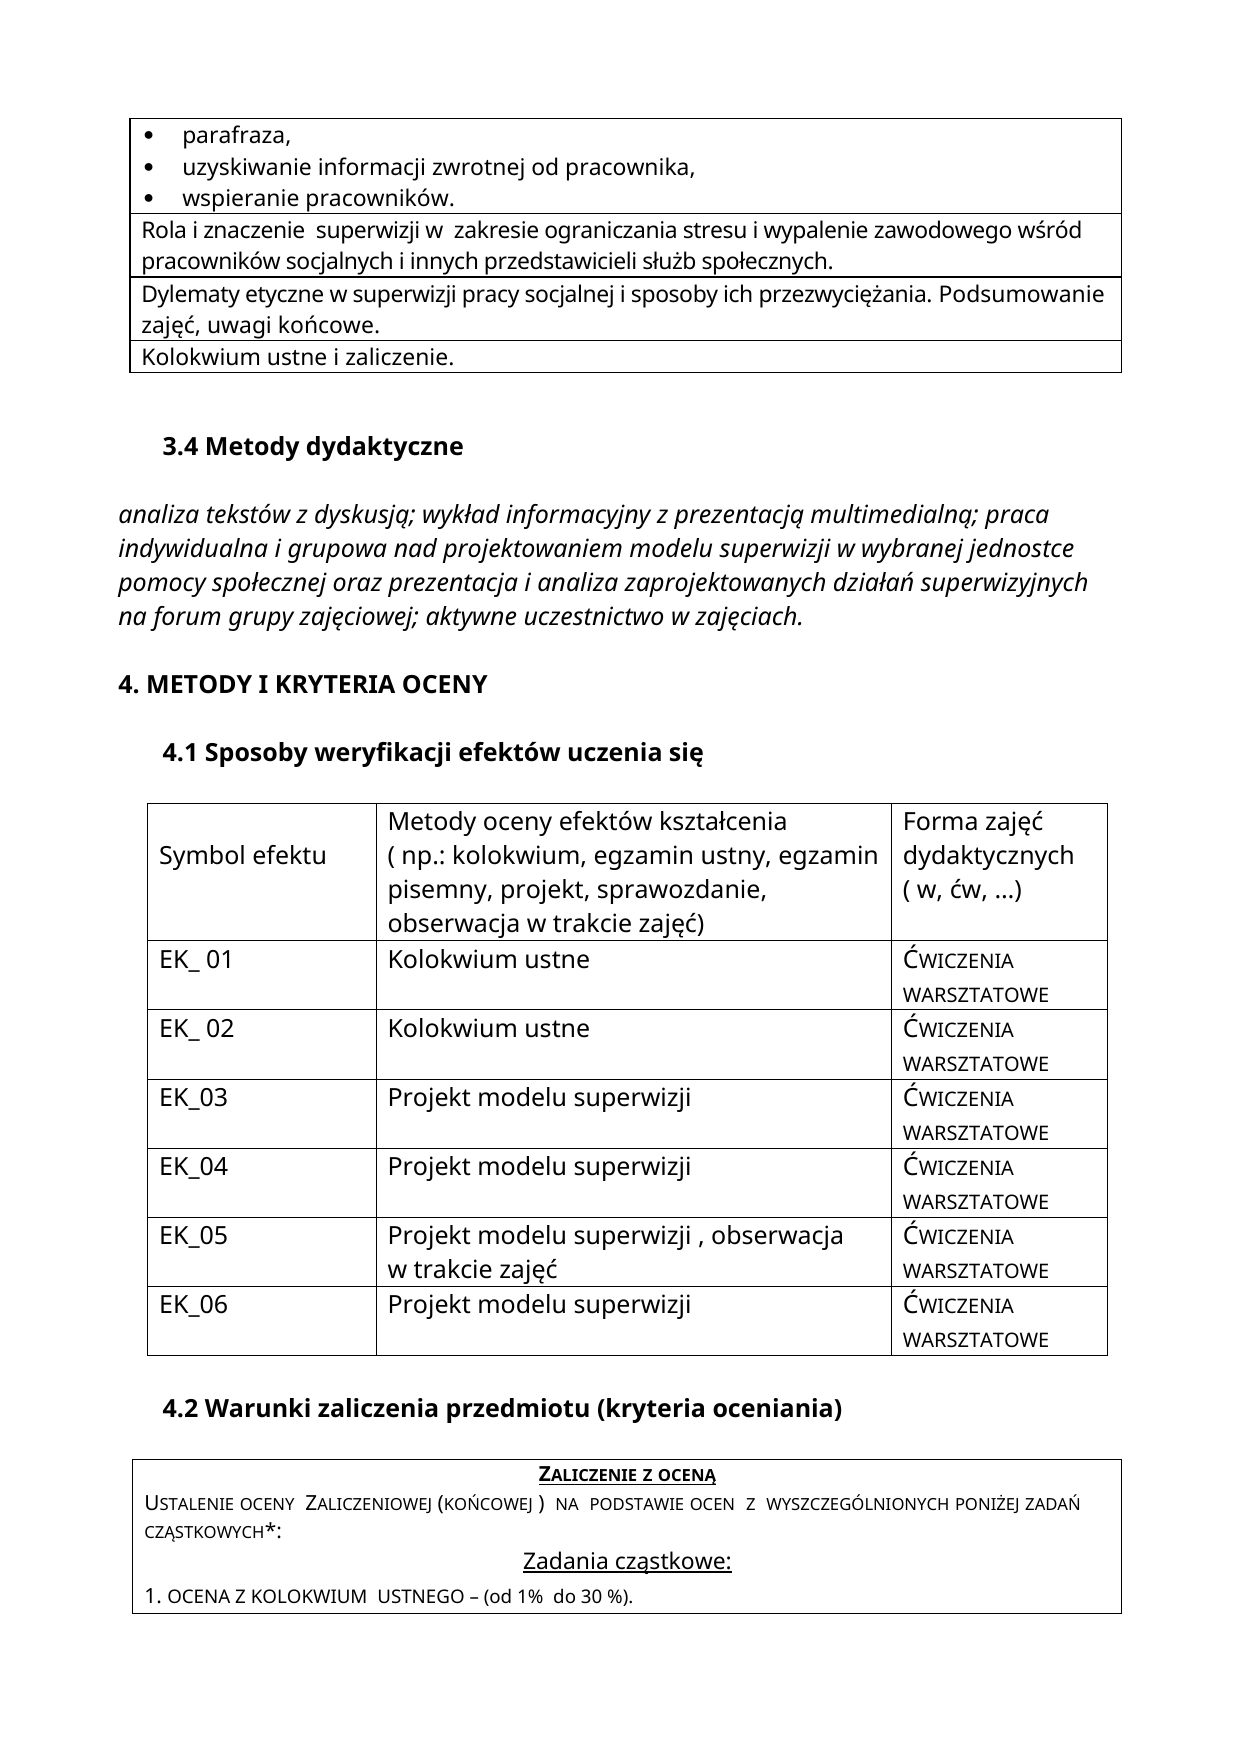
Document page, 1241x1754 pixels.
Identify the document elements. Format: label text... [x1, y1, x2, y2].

table_cell Ćwiczenia warsztatowe [892, 1149, 1107, 1217]
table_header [133, 1460, 1121, 1613]
table_cell Projekt modelu superwizji [377, 1287, 891, 1355]
table_cell Rola i znaczenie superwizji w zakresie ograniczania stresu i wypalenie zawodowego wśród pracowników socjalnych i innych przedstawicieli służb społecznych. [131, 214, 1121, 276]
table_cell EK_06 [148, 1287, 376, 1355]
text analiza tekstów z dyskusją; wykład informacyjny z prezentacją multimedialną; praca indywidualna i grupowa nad projektowaniem modelu superwizji w wybranej jednostce pomocy społecznej oraz prezentacja i analiza zaprojektowanych działań superwizyjnych na forum grupy zajęciowej; aktywne uczestnictwo w zajęciach. [118, 496, 1122, 633]
text 4. METODY I KRYTERIA OCENY [118, 667, 1122, 701]
table_cell EK_03 [148, 1080, 376, 1148]
text 3.4 Metody dydaktyczne [162, 428, 1122, 462]
table_cell Ćwiczenia warsztatowe [892, 1080, 1107, 1148]
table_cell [131, 119, 1121, 213]
table_header Metody oceny efektów kształcenia ( np.: kolokwium, egzamin ustny, egzamin pisemny, projekt, sprawozdanie, obserwacja w trakcie zajęć) [377, 804, 891, 940]
text 4.1 Sposoby weryfikacji efektów uczenia się [162, 735, 1122, 769]
table_cell Ćwiczenia warsztatowe [892, 941, 1107, 1009]
table_cell Projekt modelu superwizji [377, 1080, 891, 1148]
table_cell Kolokwium ustne [377, 1010, 891, 1078]
table_cell EK_ 02 [148, 1010, 376, 1078]
table_cell Dylematy etyczne w superwizji pracy socjalnej i sposoby ich przezwyciężania. Podsumowanie zajęć, uwagi końcowe. [131, 278, 1121, 340]
table_cell Ćwiczenia warsztatowe [892, 1010, 1107, 1078]
table_cell Kolokwium ustne [377, 941, 891, 1009]
table_cell Projekt modelu superwizji , obserwacja w trakcie zajęć [377, 1218, 891, 1286]
table_cell EK_ 01 [148, 941, 376, 1009]
table_header Symbol efektu [148, 804, 376, 940]
table_cell Projekt modelu superwizji [377, 1149, 891, 1217]
table_header Forma zajęć dydaktycznych ( w, ćw, …) [892, 804, 1107, 940]
table_cell Ćwiczenia warsztatowe [892, 1218, 1107, 1286]
text 4.2 Warunki zaliczenia przedmiotu (kryteria oceniania) [162, 1390, 1122, 1424]
table_cell Kolokwium ustne i zaliczenie. [131, 341, 1121, 372]
table_cell EK_05 [148, 1218, 376, 1286]
table_cell Ćwiczenia warsztatowe [892, 1287, 1107, 1355]
table_cell EK_04 [148, 1149, 376, 1217]
